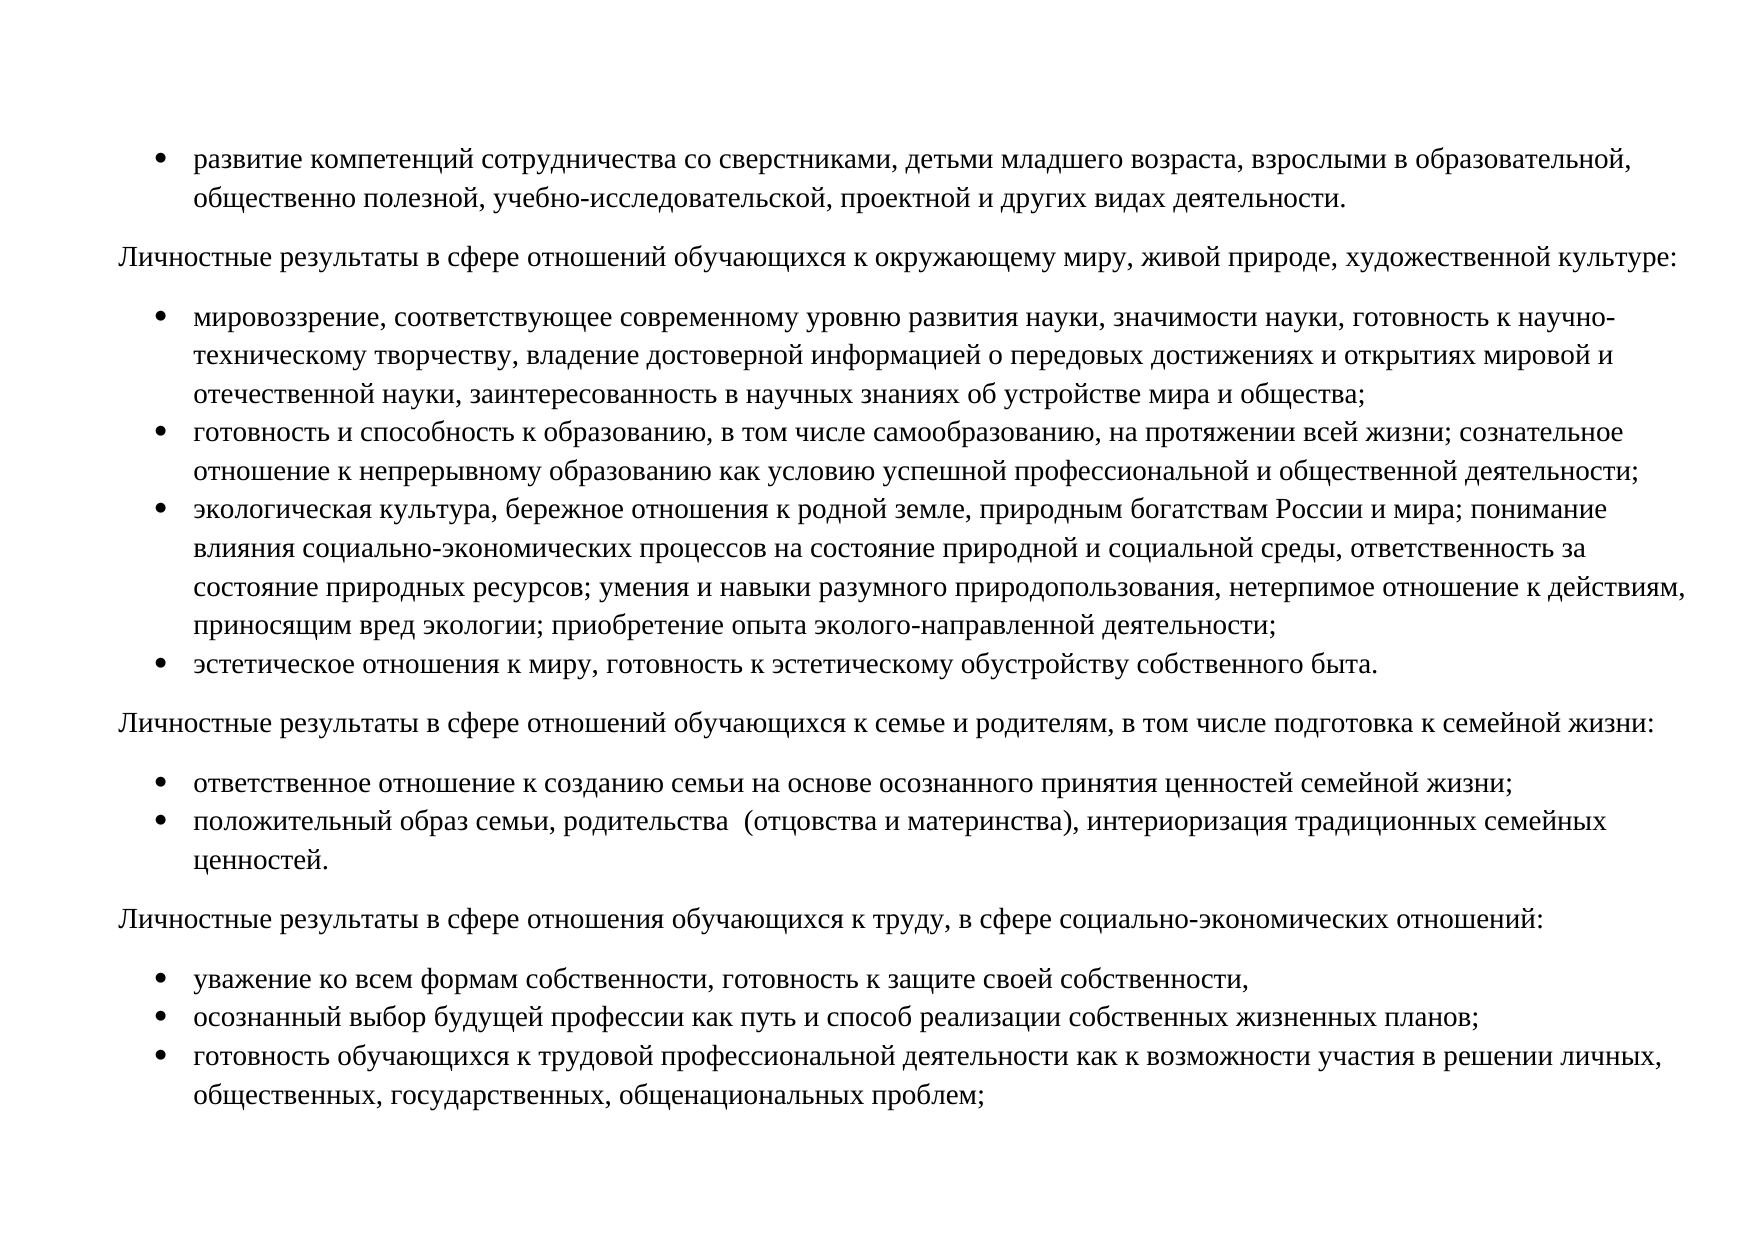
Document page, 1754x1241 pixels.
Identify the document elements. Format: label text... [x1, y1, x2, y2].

list положительный образ семьи, родительства (отцовства и материнства), интериоризация традиционных семейных ценностей. [156, 803, 1696, 876]
list готовность обучающихся к трудовой профессиональной деятельности как к возможности участия в решении личных, общественных, государственных, общенациональных проблем; [156, 1038, 1696, 1110]
list готовность и способность к образованию, в том числе самообразованию, на протяжении всей жизни; сознательное отношение к непрерывному образованию как условию успешной профессиональной и общественной деятельности; [156, 414, 1696, 487]
list экологическая культура, бережное отношения к родной земле, природным богатствам России и мира; понимание влияния социально-экономических процессов на состояние природной и социальной среды, ответственность за состояние природных ресурсов; умения и навыки разумного природопользования, нетерпимое отношение к действиям, приносящим вред экологии; приобретение опыта эколого-направленной деятельности; [156, 492, 1696, 641]
text Личностные результаты в сфере отношений обучающихся к окружающему миру, живой природе, художественной культуре: [118, 239, 1696, 273]
list уважение ко всем формам собственности, готовность к защите своей собственности, [156, 961, 1696, 994]
text Личностные результаты в сфере отношения обучающихся к труду, в сфере социально-экономических отношений: [118, 901, 1696, 935]
list эстетическое отношения к миру, готовность к эстетическому обустройству собственного быта. [156, 646, 1696, 679]
list осознанный выбор будущей профессии как путь и способ реализации собственных жизненных планов; [156, 999, 1696, 1033]
list ответственное отношение к созданию семьи на основе осознанного принятия ценностей семейной жизни; [156, 765, 1696, 798]
list развитие компетенций сотрудничества со сверстниками, детьми младшего возраста, взрослыми в образовательной, общественно полезной, учебно-исследовательской, проектной и других видах деятельности. [156, 141, 1696, 213]
text Личностные результаты в сфере отношений обучающихся к семье и родителям, в том числе подготовка к семейной жизни: [118, 705, 1696, 739]
list мировоззрение, соответствующее современному уровню развития науки, значимости науки, готовность к научно-техническому творчеству, владение достоверной информацией о передовых достижениях и открытиях мировой и отечественной науки, заинтересованность в научных знаниях об устройстве мира и общества; [156, 299, 1696, 409]
